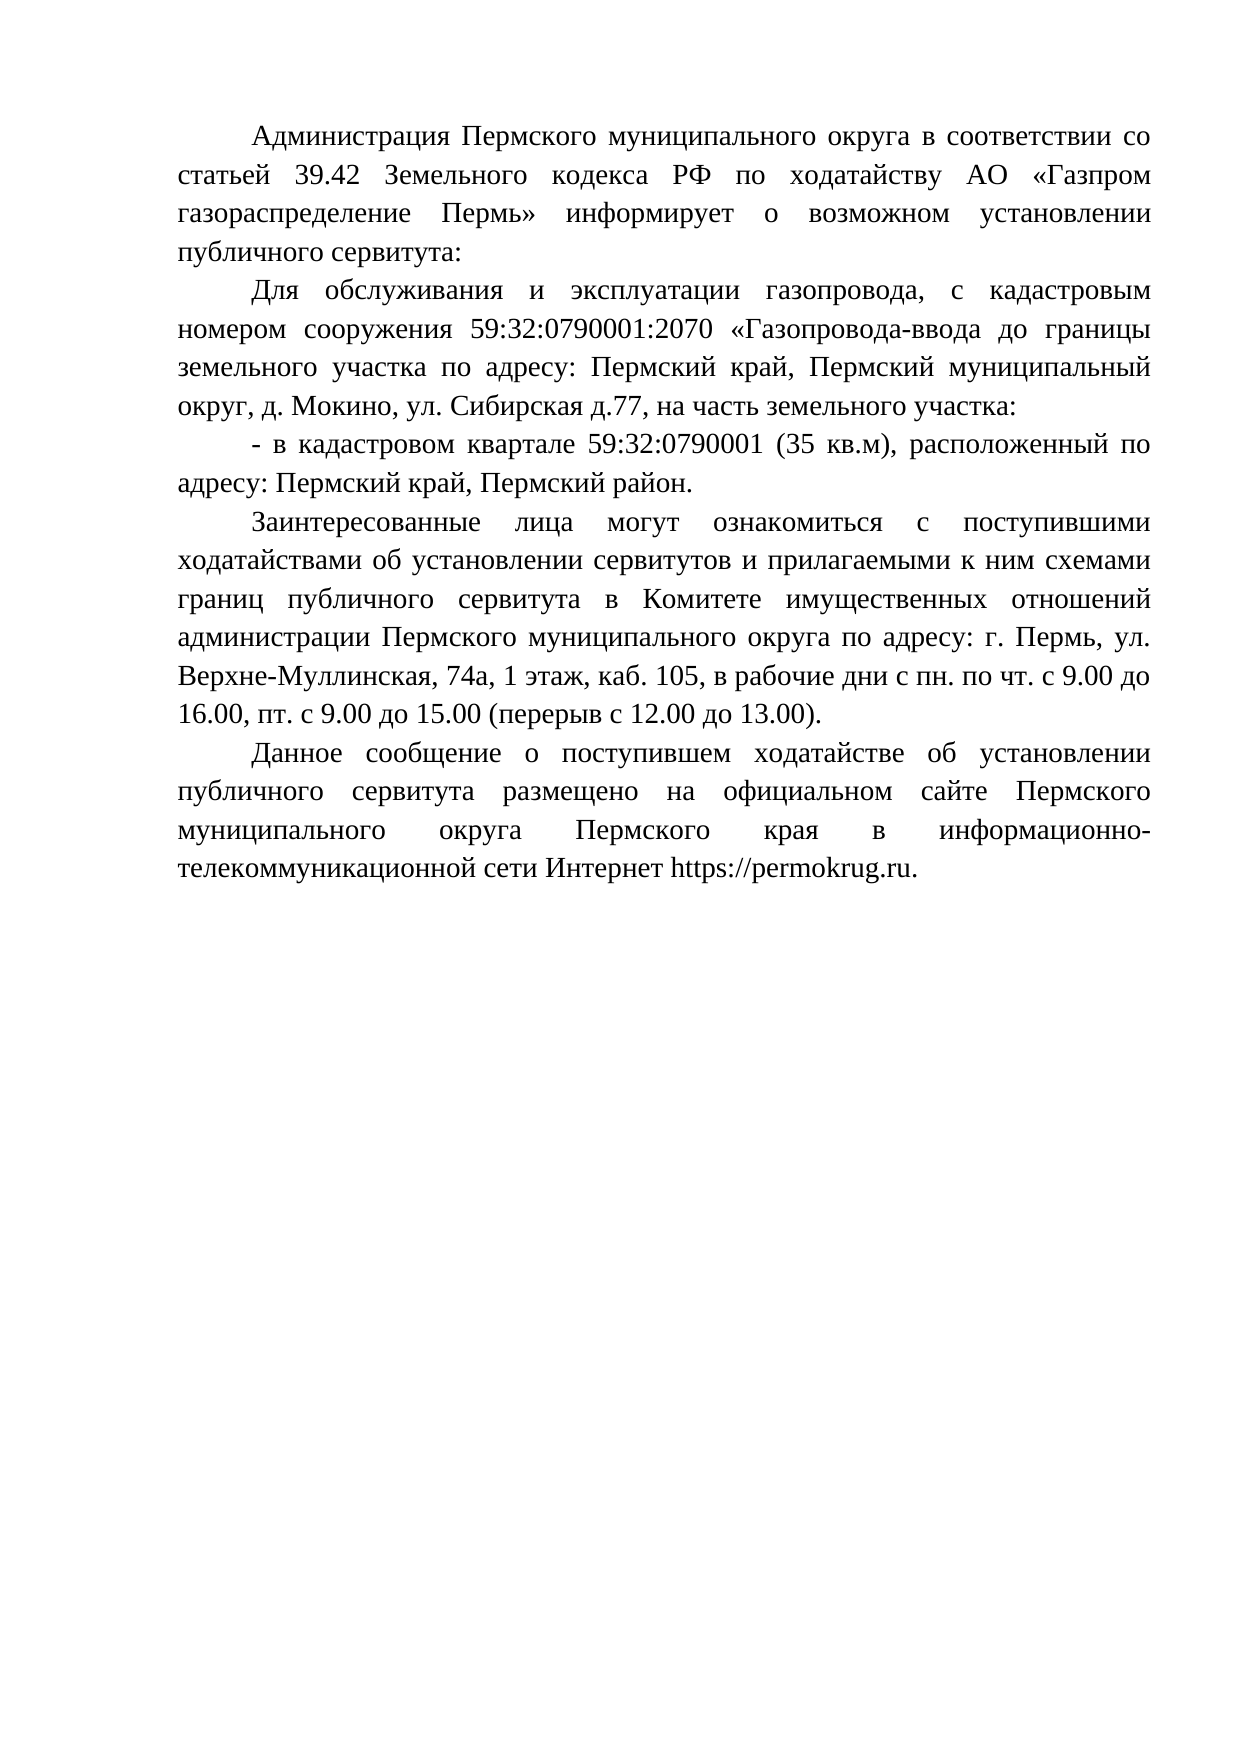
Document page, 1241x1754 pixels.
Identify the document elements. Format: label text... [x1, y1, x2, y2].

text - в кадастровом квартале 59:32:0790001 (35 кв.м), расположенный по адресу: Пермский край, Пермский район. [177, 427, 1152, 499]
text Для обслуживания и эксплуатации газопровода, с кадастровым номером сооружения 59:32:0790001:2070 «Газопровода-ввода до границы земельного участка по адресу: Пермский край, Пермский муниципальный округ, д. Мокино, ул. Сибирская д.77, на часть земельного участка: [177, 272, 1152, 422]
text Данное сообщение о поступившем ходатайстве об установлении публичного сервитута размещено на официальном сайте Пермского муниципального округа Пермского края в информационно-телекоммуникационной сети Интернет https://permokrug.ru. [177, 735, 1152, 884]
text Администрация Пермского муниципального округа в соответствии со статьей 39.42 Земельного кодекса РФ по ходатайству АО «Газпром газораспределение Пермь» информирует о возможном установлении публичного сервитута: [177, 118, 1152, 267]
text Заинтересованные лица могут ознакомиться с поступившими ходатайствами об установлении сервитутов и прилагаемыми к ним схемами границ публичного сервитута в Комитете имущественных отношений администрации Пермского муниципального округа по адресу: г. Пермь, ул. Верхне-Муллинская, 74а, 1 этаж, каб. 105, в рабочие дни с пн. по чт. с 9.00 до 16.00, пт. с 9.00 до 15.00 (перерыв с 12.00 до 13.00). [177, 504, 1152, 730]
